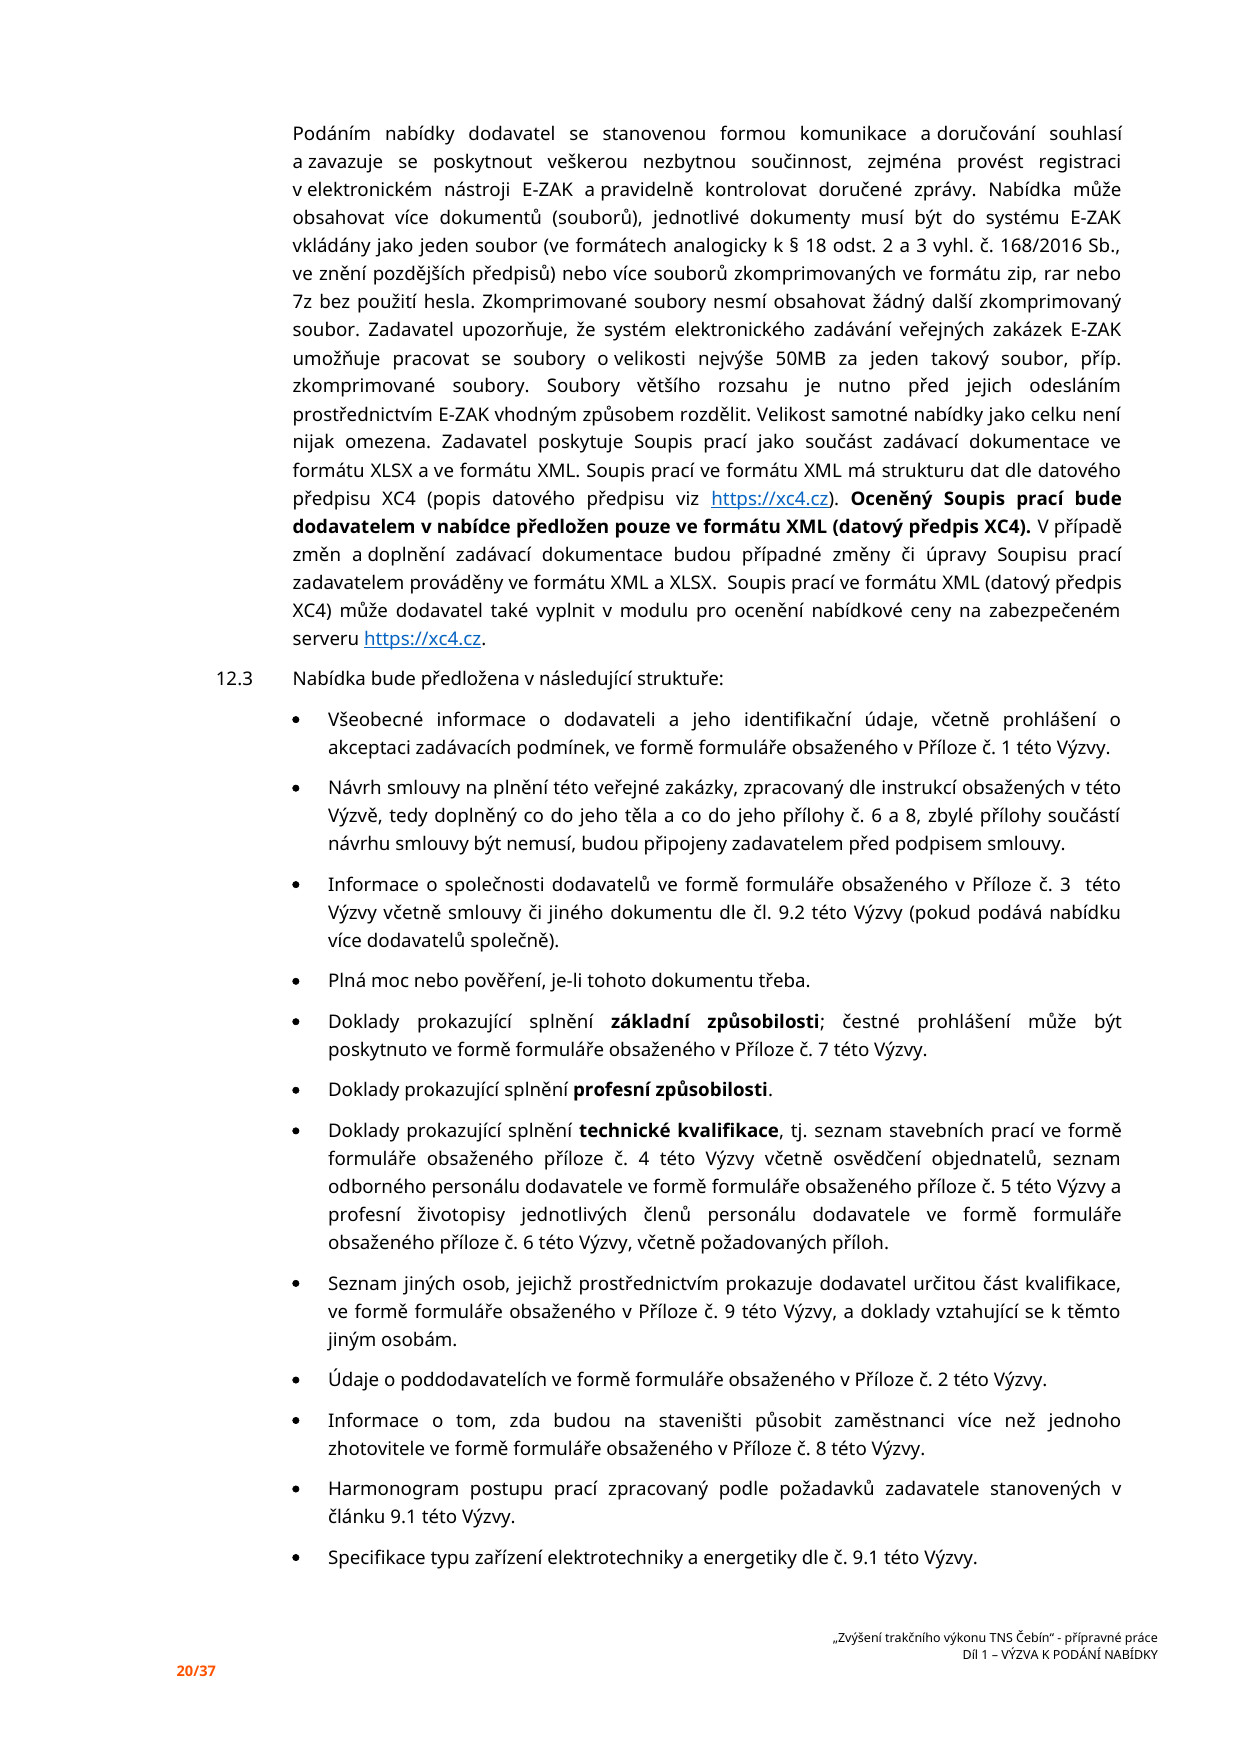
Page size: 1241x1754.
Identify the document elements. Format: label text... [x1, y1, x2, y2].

text Informace o společnosti dodavatelů ve formě formuláře obsaženého v Příloze č. 3 této Výzvy včetně smlouvy či jiného dokumentu dle čl. 9.2 této Výzvy (pokud podává nabídku více dodavatelů společně). [292, 871, 1122, 953]
text Harmonogram postupu prací zpracovaný podle požadavků zadavatele stanovených v článku 9.1 této Výzvy. [292, 1476, 1122, 1529]
text Údaje o poddodavatelích ve formě formuláře obsaženého v Příloze č. 2 této Výzvy. [292, 1366, 1122, 1392]
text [216, 121, 1122, 651]
text Doklady prokazující splnění technické kvalifikace, tj. seznam stavebních prací ve formě formuláře obsaženého příloze č. 4 této Výzvy včetně osvědčení objednatelů, seznam odborného personálu dodavatele ve formě formuláře obsaženého příloze č. 5 této Výzvy a profesní životopisy jednotlivých členů personálu dodavatele ve formě formuláře obsaženého příloze č. 6 této Výzvy, včetně požadovaných příloh. [292, 1117, 1122, 1255]
text Doklady prokazující splnění profesní způsobilosti. [292, 1077, 1122, 1102]
text Všeobecné informace o dodavateli a jeho identifikační údaje, včetně prohlášení o akceptaci zadávacích podmínek, ve formě formuláře obsaženého v Příloze č. 1 této Výzvy. [292, 706, 1122, 759]
text Nabídka bude předložena v následující struktuře: [216, 666, 1122, 691]
text Informace o tom, zda budou na staveništi působit zaměstnanci více než jednoho zhotovitele ve formě formuláře obsaženého v Příloze č. 8 této Výzvy. [292, 1407, 1122, 1461]
text Plná moc nebo pověření, je-li tohoto dokumentu třeba. [292, 968, 1122, 993]
text Návrh smlouvy na plnění této veřejné zakázky, zpracovaný dle instrukcí obsažených v této Výzvě, tedy doplněný co do jeho těla a co do jeho přílohy č. 6 a 8, zbylé přílohy součástí návrhu smlouvy být nemusí, budou připojeny zadavatelem před podpisem smlouvy. [292, 774, 1122, 856]
text Specifikace typu zařízení elektrotechniky a energetiky dle č. 9.1 této Výzvy. [292, 1544, 1122, 1569]
text Doklady prokazující splnění základní způsobilosti; čestné prohlášení může být poskytnuto ve formě formuláře obsaženého v Příloze č. 7 této Výzvy. [292, 1008, 1122, 1062]
text Seznam jiných osob, jejichž prostřednictvím prokazuje dodavatel určitou část kvalifikace, ve formě formuláře obsaženého v Příloze č. 9 této Výzvy, a doklady vztahující se k těmto jiným osobám. [292, 1270, 1122, 1351]
